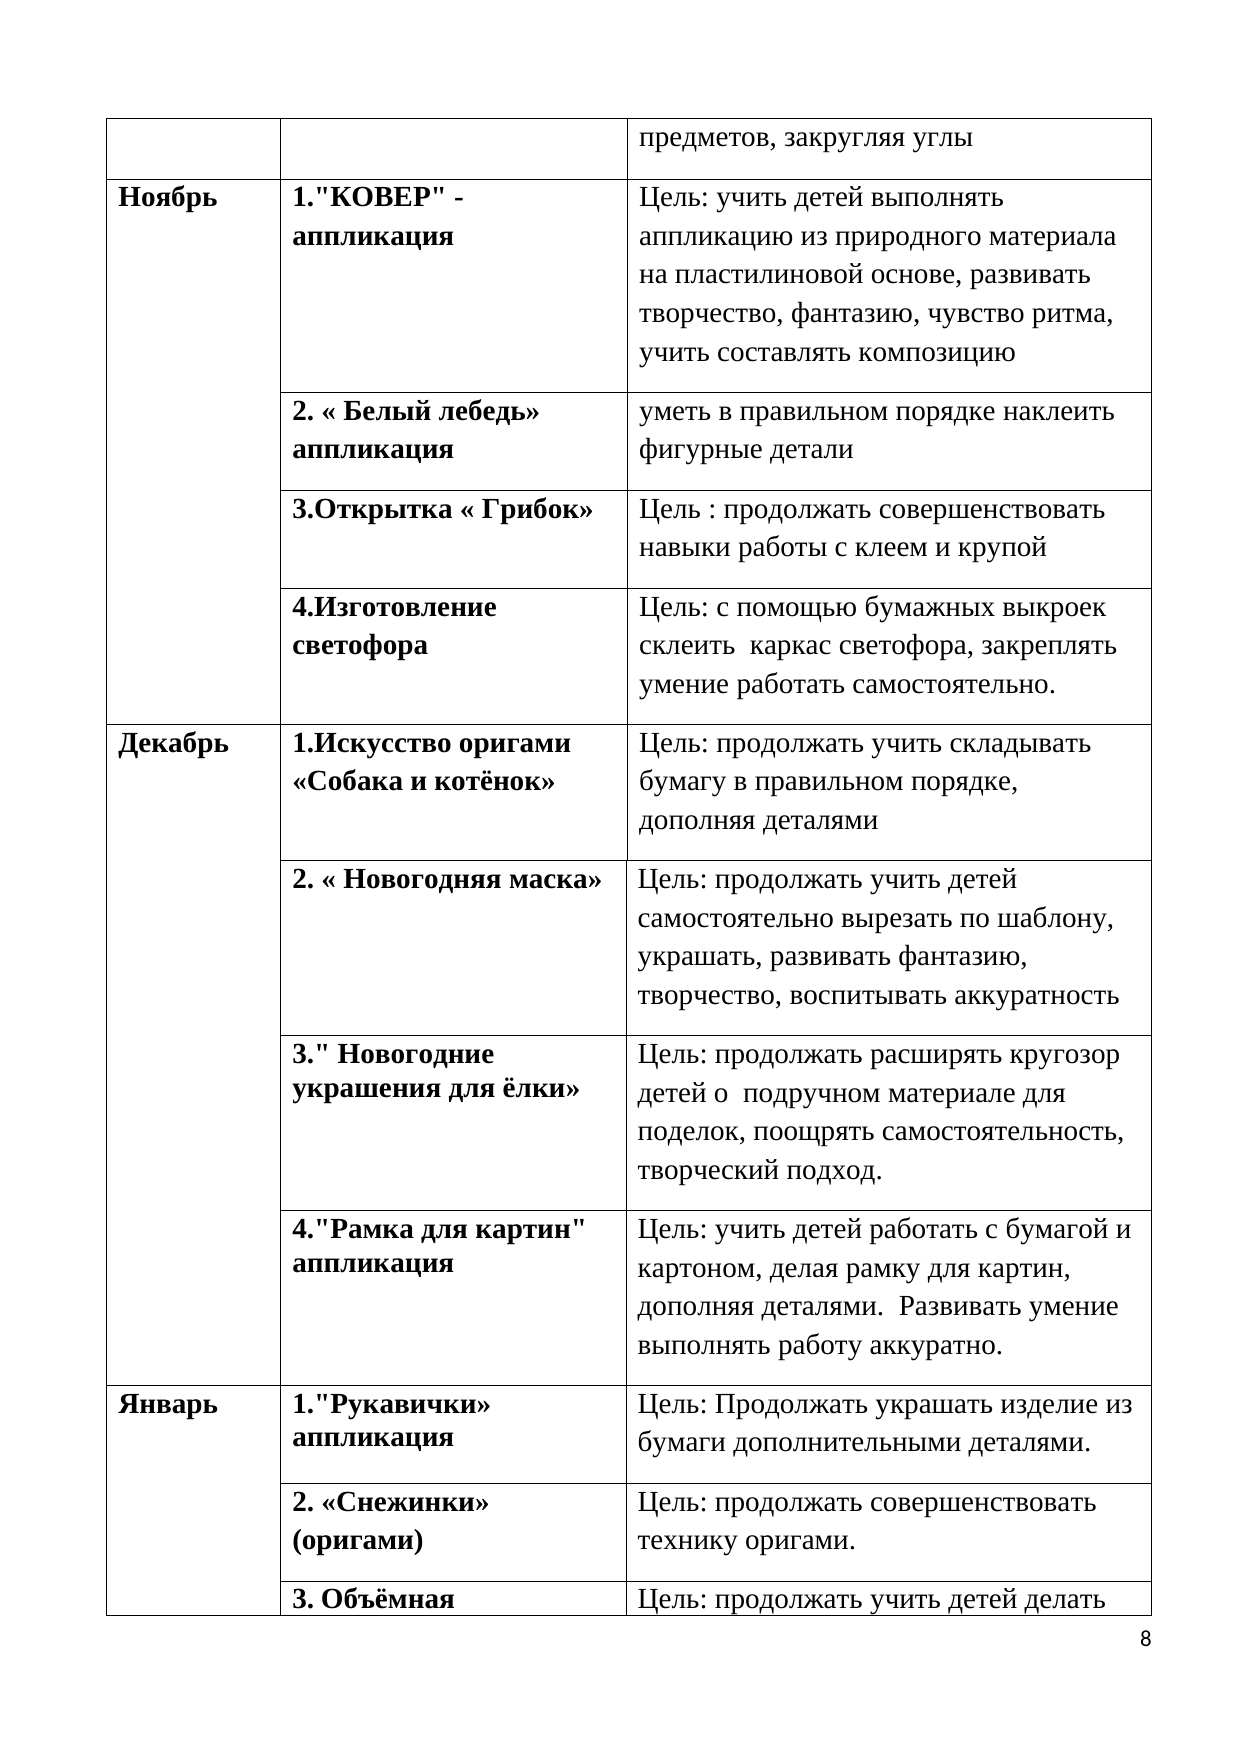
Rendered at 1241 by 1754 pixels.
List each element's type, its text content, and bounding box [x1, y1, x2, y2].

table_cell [627, 1582, 1151, 1615]
table_cell 3." Новогодние украшения для ёлки» [281, 1036, 626, 1210]
table_cell 4."Рамка для картин" аппликация [281, 1211, 626, 1385]
table_cell Декабрь [107, 725, 280, 1385]
table_cell Цель: продолжать учить детей самостоятельно вырезать по шаблону, украшать, развивать фантазию, творчество, воспитывать аккуратность [627, 861, 1151, 1035]
table_cell Цель: продолжать расширять кругозор детей о подручном материале для поделок, поощрять самостоятельность, творческий подход. [627, 1036, 1151, 1210]
table_cell Цель: Продолжать украшать изделие из бумаги дополнительными деталями. [627, 1386, 1151, 1483]
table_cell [281, 119, 627, 178]
table_cell 2. « Белый лебедь» аппликация [281, 393, 627, 490]
table_cell 3.Открытка « Грибок» [281, 491, 627, 588]
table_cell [628, 119, 1151, 178]
table_cell 2. « Новогодняя маска» [281, 861, 626, 1035]
table_cell 1.Искусство оригами «Собака и котёнок» [281, 725, 627, 860]
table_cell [281, 1582, 626, 1615]
table_cell 1."КОВЕР" - аппликация [281, 180, 627, 392]
table_cell Январь [107, 1386, 280, 1615]
table_cell Цель: учить детей работать с бумагой и картоном, делая рамку для картин, дополняя деталями. Развивать умение выполнять работу аккуратно. [627, 1211, 1151, 1385]
table_cell 4.Изготовление светофора [281, 589, 627, 724]
table_cell Цель: продолжать учить складывать бумагу в правильном порядке, дополняя деталями [628, 725, 1151, 860]
table_cell Цель: продолжать совершенствовать технику оригами. [627, 1484, 1151, 1581]
table_cell уметь в правильном порядке наклеить фигурные детали [628, 393, 1151, 490]
table_cell Ноябрь [107, 180, 280, 724]
table_cell Цель: с помощью бумажных выкроек склеить каркас светофора, закреплять умение работать самостоятельно. [628, 589, 1151, 724]
table_cell 1."Рукавички» аппликация [281, 1386, 626, 1483]
table_cell 2. «Снежинки» (оригами) [281, 1484, 626, 1581]
table_cell Цель: учить детей выполнять аппликацию из природного материала на пластилиновой основе, развивать творчество, фантазию, чувство ритма, учить составлять композицию [628, 180, 1151, 392]
table_cell Цель : продолжать совершенствовать навыки работы с клеем и крупой [628, 491, 1151, 588]
